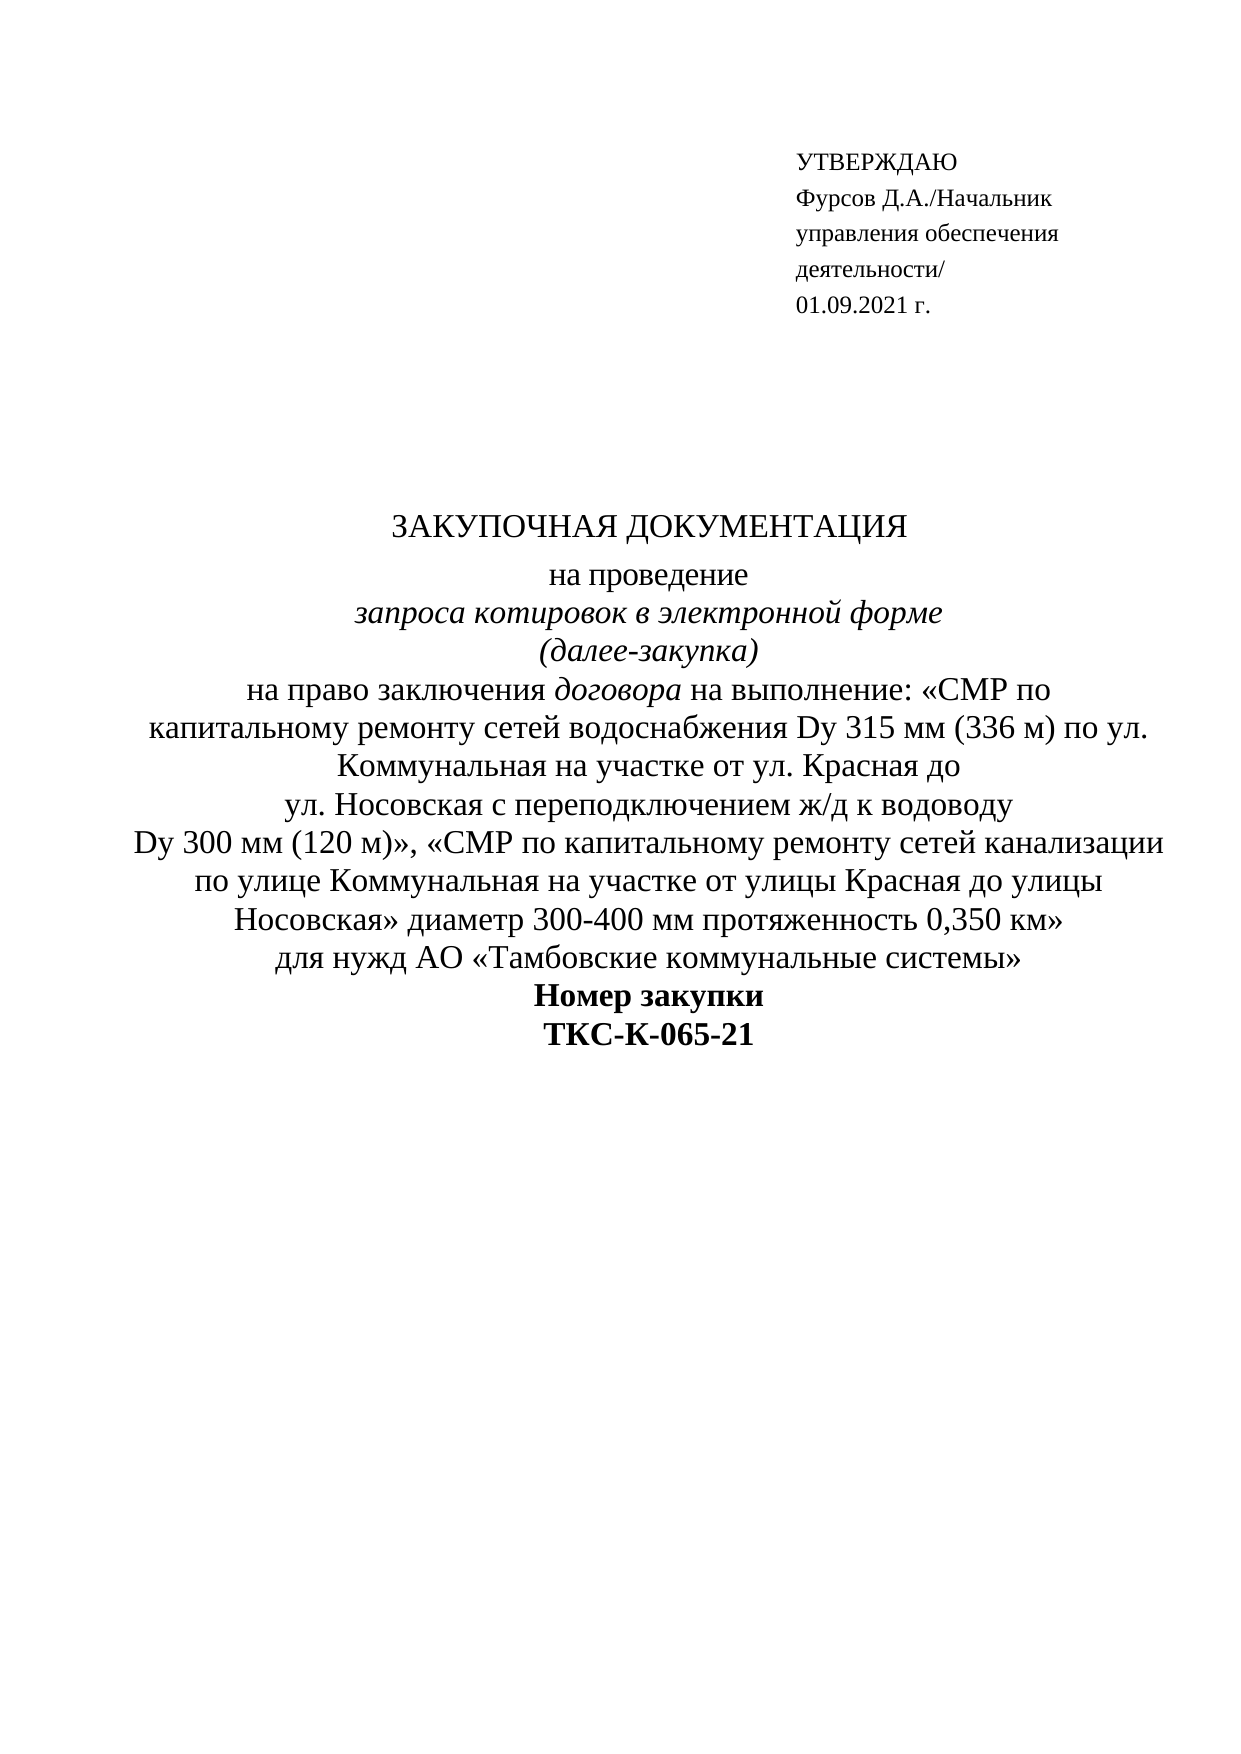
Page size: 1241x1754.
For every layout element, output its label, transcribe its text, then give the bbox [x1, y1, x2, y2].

text 01.09.2021 г. [796, 290, 1168, 319]
text на проведение [131, 554, 1166, 592]
text Номер закупки [131, 976, 1166, 1014]
text на право заключения договора на выполнение: «СМР по капитальному ремонту сетей водоснабжения Dy 315 мм (336 м) по ул. Коммунальная на участке от ул. Красная до [131, 669, 1166, 784]
text ЗАКУПОЧНАЯ ДОКУМЕНТАЦИЯ [131, 506, 1168, 544]
text УТВЕРЖДАЮ [796, 147, 1168, 175]
text (далее-закупка) [131, 631, 1166, 669]
text для нужд АО «Тамбовские коммунальные системы» [131, 937, 1166, 976]
text Dy 300 мм (120 м)», «СМР по капитальному ремонту сетей канализации по улице Коммунальная на участке от улицы Красная до улицы Носовская» диаметр 300-400 мм протяженность 0,350 км» [131, 822, 1166, 937]
text ТКС-К-065-21 [131, 1014, 1166, 1052]
text ул. Носовская с переподключением ж/д к водоводу [131, 784, 1166, 822]
text запроса котировок в электронной форме [131, 592, 1166, 631]
text Фурсов Д.А./Начальник управления обеспечения деятельности/ [796, 183, 1168, 283]
